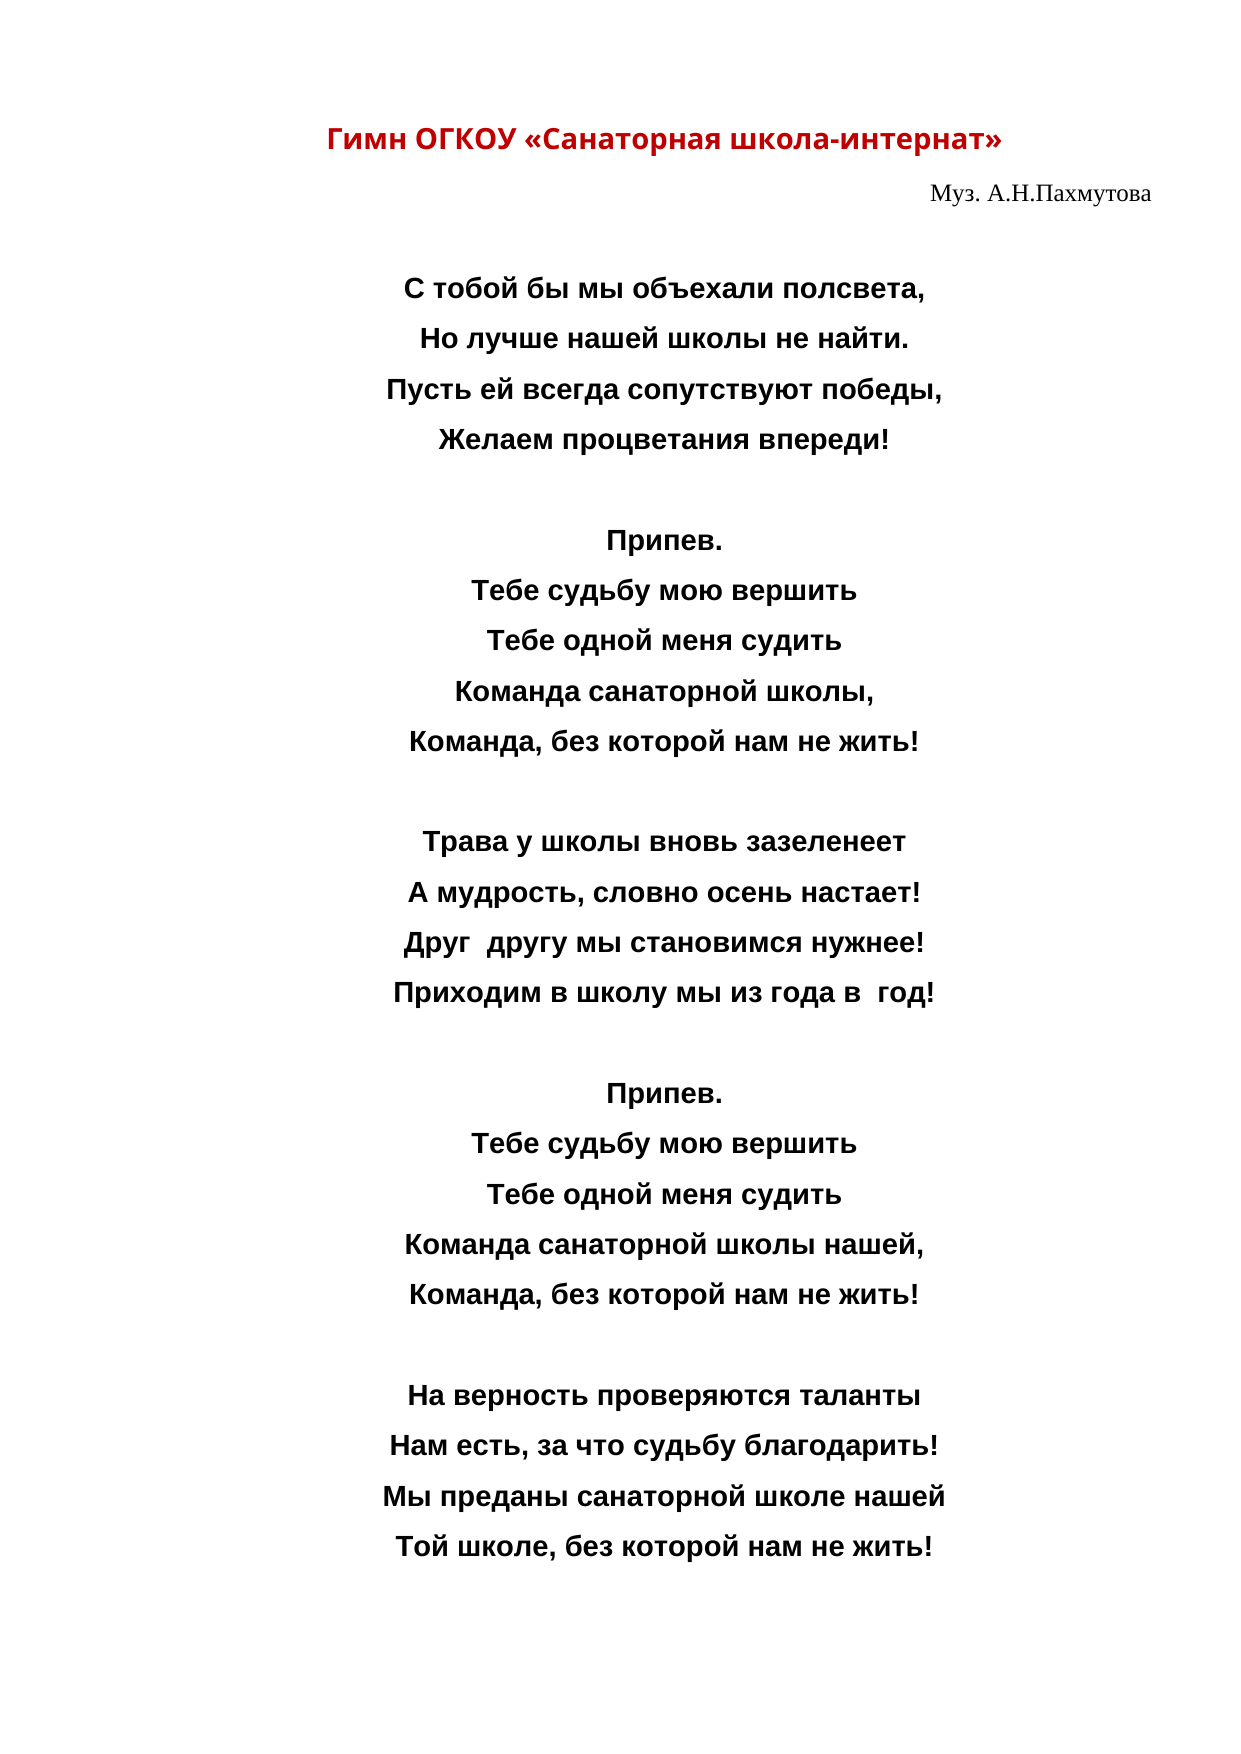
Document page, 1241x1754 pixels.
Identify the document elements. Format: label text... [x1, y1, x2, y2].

text Трава у школы вновь зазеленеет [177, 824, 1152, 858]
text Тебе судьбу мою вершить [177, 1126, 1152, 1160]
text Команда санаторной школы, [177, 673, 1152, 707]
text Команда, без которой нам не жить! [177, 1277, 1152, 1311]
text Команда, без которой нам не жить! [177, 724, 1152, 757]
text Нам есть, за что судьбу благодарить! [177, 1428, 1152, 1462]
text Команда санаторной школы нашей, [177, 1227, 1152, 1261]
text Желаем процветания впереди! [177, 422, 1152, 456]
text Тебе одной меня судить [177, 623, 1152, 657]
text Припев. [177, 523, 1152, 556]
text Приходим в школу мы из года в год! [177, 975, 1152, 1009]
text Припев. [177, 1076, 1152, 1109]
text Пусть ей всегда сопутствуют победы, [177, 372, 1152, 405]
text Мы преданы санаторной школе нашей [177, 1478, 1152, 1512]
text Гимн ОГКОУ «Санаторная школа-интернат» [177, 118, 1152, 158]
text А мудрость, словно осень настает! [177, 875, 1152, 908]
text На верность проверяются таланты [177, 1378, 1152, 1411]
text Тебе судьбу мою вершить [177, 573, 1152, 606]
text Тебе одной меня судить [177, 1177, 1152, 1210]
text С тобой бы мы объехали полсвета, [177, 271, 1152, 304]
text Муз. А.Н.Пахмутова [177, 178, 1152, 206]
text Но лучше нашей школы не найти. [177, 321, 1152, 355]
text Той школе, без которой нам не жить! [177, 1529, 1152, 1562]
text Друг другу мы становимся нужнее! [177, 925, 1152, 959]
